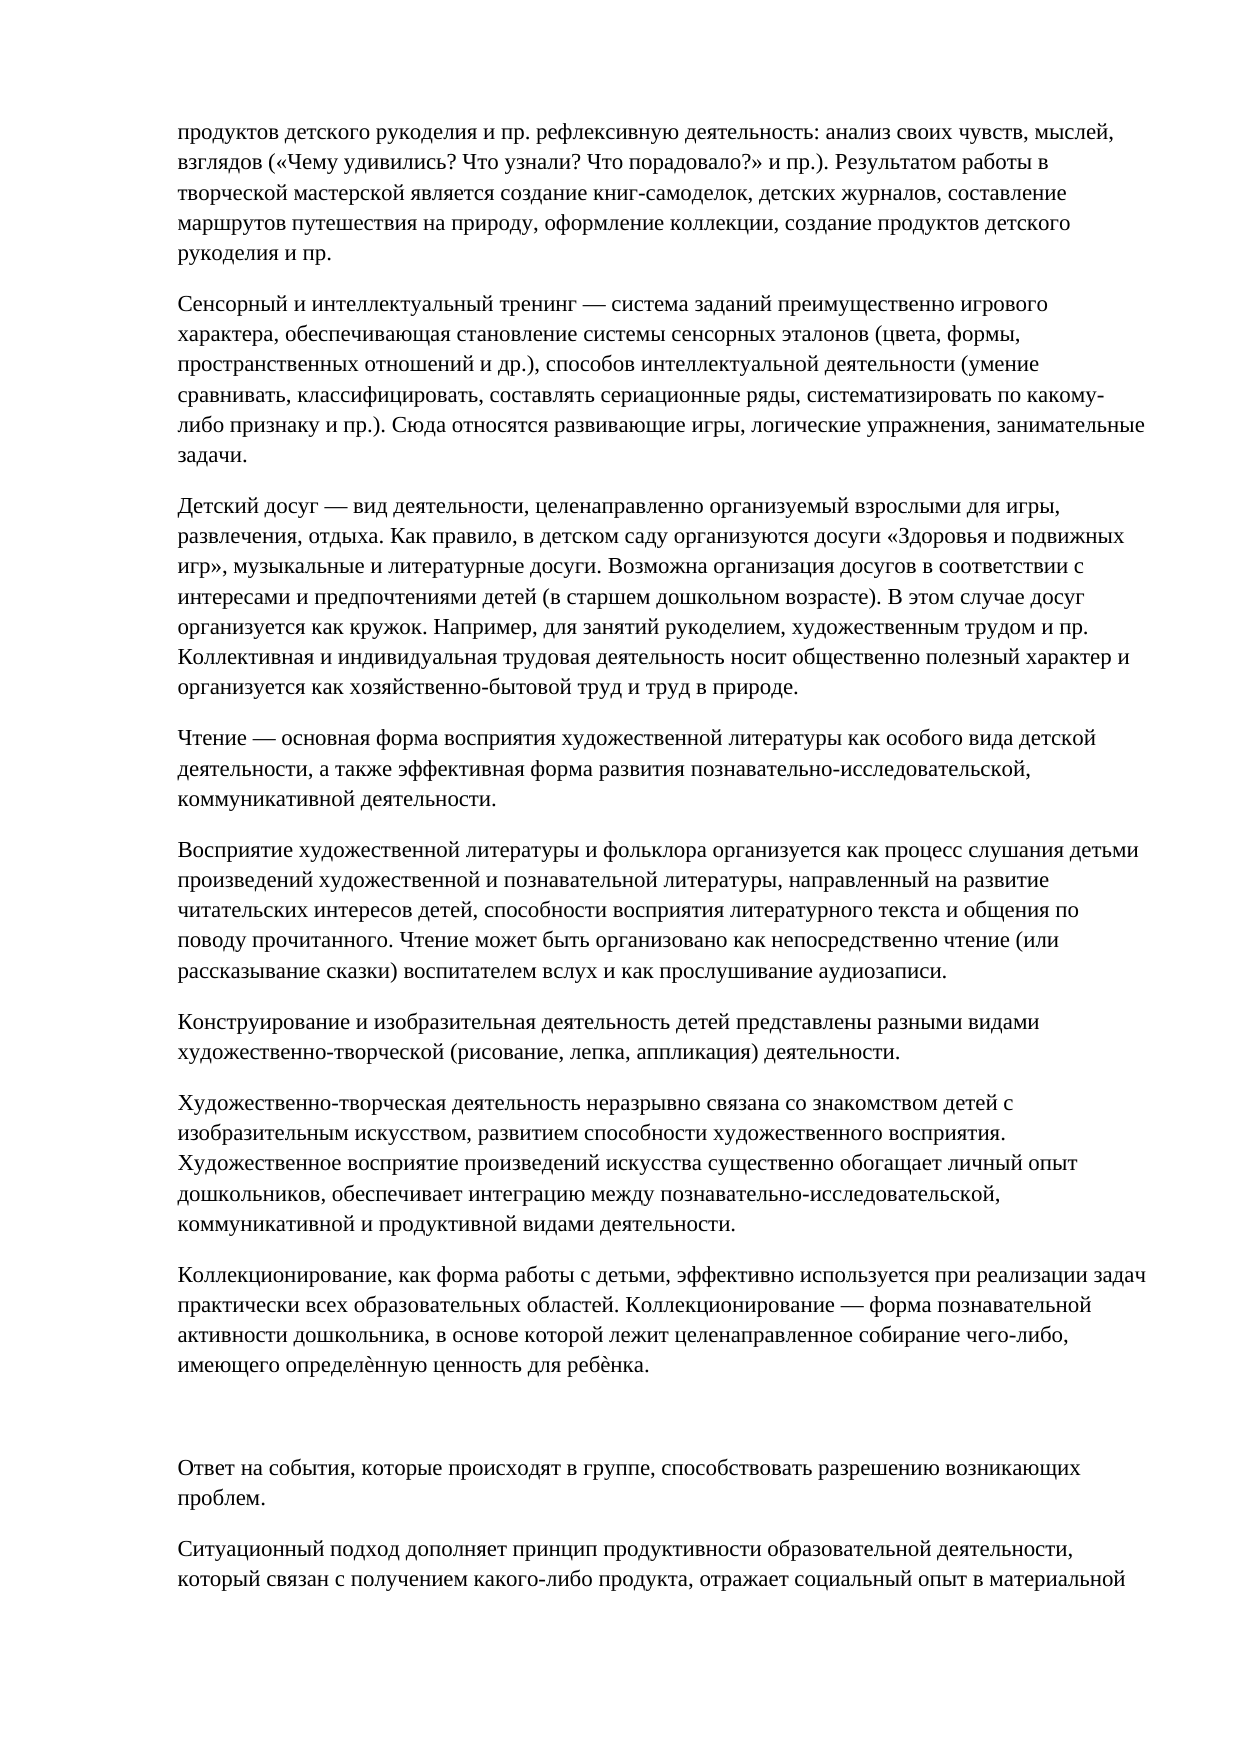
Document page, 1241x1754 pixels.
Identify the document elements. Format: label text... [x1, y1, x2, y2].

text Коллекционирование, как форма работы с детьми, эффективно используется при реализации задач практически всех образовательных областей. Коллекционирование — форма познавательной активности дошкольника, в основе которой лежит целенаправленное собирание чего-либо, имеющего определѐнную ценность для ребѐнка. [177, 1261, 1152, 1378]
text Ответ на события, которые происходят в группе, способствовать разрешению возникающих проблем. [177, 1453, 1152, 1510]
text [177, 1535, 1152, 1591]
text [177, 118, 1152, 265]
text Конструирование и изобразительная деятельность детей представлены разными видами художественно-творческой (рисование, лепка, аппликация) деятельности. [177, 1008, 1152, 1064]
text Художественно-творческая деятельность неразрывно связана со знакомством детей с изобразительным искусством, развитием способности художественного восприятия. Художественное восприятие произведений искусства существенно обогащает личный опыт дошкольников, обеспечивает интеграцию между познавательно-исследовательской, коммуникативной и продуктивной видами деятельности. [177, 1089, 1152, 1236]
text Восприятие художественной литературы и фольклора организуется как процесс слушания детьми произведений художественной и познавательной литературы, направленный на развитие читательских интересов детей, способности восприятия литературного текста и общения по поводу прочитанного. Чтение может быть организовано как непосредственно чтение (или рассказывание сказки) воспитателем вслух и как прослушивание аудиозаписи. [177, 836, 1152, 983]
text Детский досуг — вид деятельности, целенаправленно организуемый взрослыми для игры, развлечения, отдыха. Как правило, в детском саду организуются досуги «Здоровья и подвижных игр», музыкальные и литературные досуги. Возможна организация досугов в соответствии с интересами и предпочтениями детей (в старшем дошкольном возрасте). В этом случае досуг организуется как кружок. Например, для занятий рукоделием, художественным трудом и пр. Коллективная и индивидуальная трудовая деятельность носит общественно полезный характер и организуется как хозяйственно-бытовой труд и труд в природе. [177, 492, 1152, 700]
text Чтение — основная форма восприятия художественной литературы как особого вида детской деятельности, а также эффективная форма развития познавательно-исследовательской, коммуникативной деятельности. [177, 724, 1152, 811]
text Сенсорный и интеллектуальный тренинг — система заданий преимущественно игрового характера, обеспечивающая становление системы сенсорных эталонов (цвета, формы, пространственных отношений и др.), способов интеллектуальной деятельности (умение сравнивать, классифицировать, составлять сериационные ряды, систематизировать по какому-либо признаку и пр.). Сюда относятся развивающие игры, логические упражнения, занимательные задачи. [177, 290, 1152, 467]
